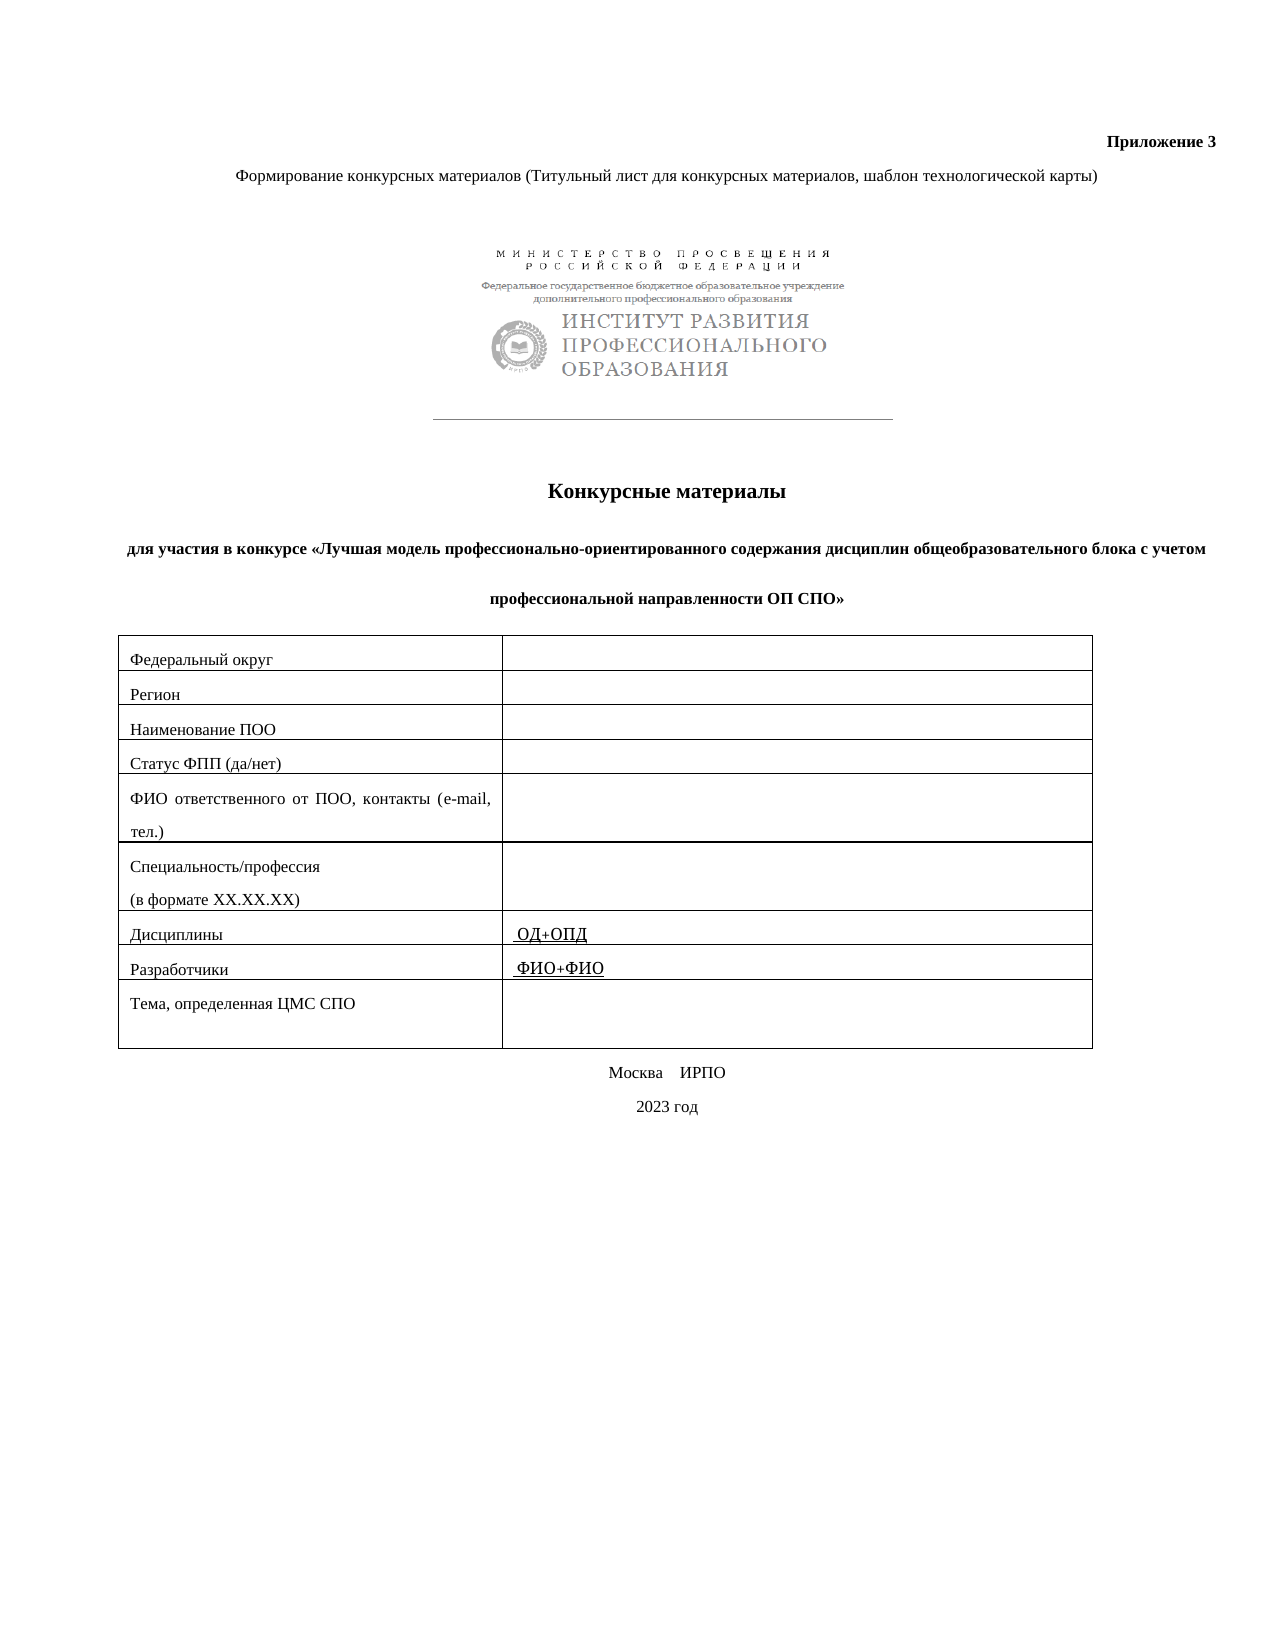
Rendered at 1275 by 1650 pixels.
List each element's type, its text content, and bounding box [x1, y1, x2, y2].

table_cell Дисциплины [119, 911, 502, 944]
text Формирование конкурсных материалов (Титульный лист для конкурсных материалов, шаблон технологической карты) [118, 152, 1216, 185]
table_header Федеральный округ [119, 636, 502, 669]
table_cell Разработчики [119, 945, 502, 979]
table_cell ФИО ответственного от ПОО, контакты (e-mail, тел.) [119, 774, 502, 841]
table_cell [503, 843, 1092, 909]
table_cell Специальность/профессия (в формате ХХ.ХХ.ХХ) [119, 843, 502, 909]
table_cell Регион [119, 671, 502, 704]
text Москва ИРПО [118, 1049, 1216, 1083]
table_cell ОД+ОПД [503, 911, 1092, 944]
text для участия в конкурсе «Лучшая модель профессионально-ориентированного содержания дисциплин общеобразовательного блока с учетом профессиональной направленности ОП СПО» [118, 525, 1216, 608]
text Приложение 3 [118, 118, 1216, 152]
table_cell [503, 980, 1092, 1048]
table_cell [503, 671, 1092, 704]
text 2023 год [118, 1083, 1216, 1116]
table_cell Тема, определенная ЦМС СПО [119, 980, 502, 1048]
table_cell Наименование ПОО [119, 705, 502, 739]
table_header [503, 636, 1092, 669]
table_cell [503, 774, 1092, 841]
table_cell ФИО+ФИО [503, 945, 1092, 979]
text Конкурсные материалы [118, 460, 1216, 503]
table_cell Статус ФПП (да/нет) [119, 740, 502, 773]
table_cell [503, 740, 1092, 773]
table_cell [503, 705, 1092, 739]
picture [412, 202, 922, 445]
